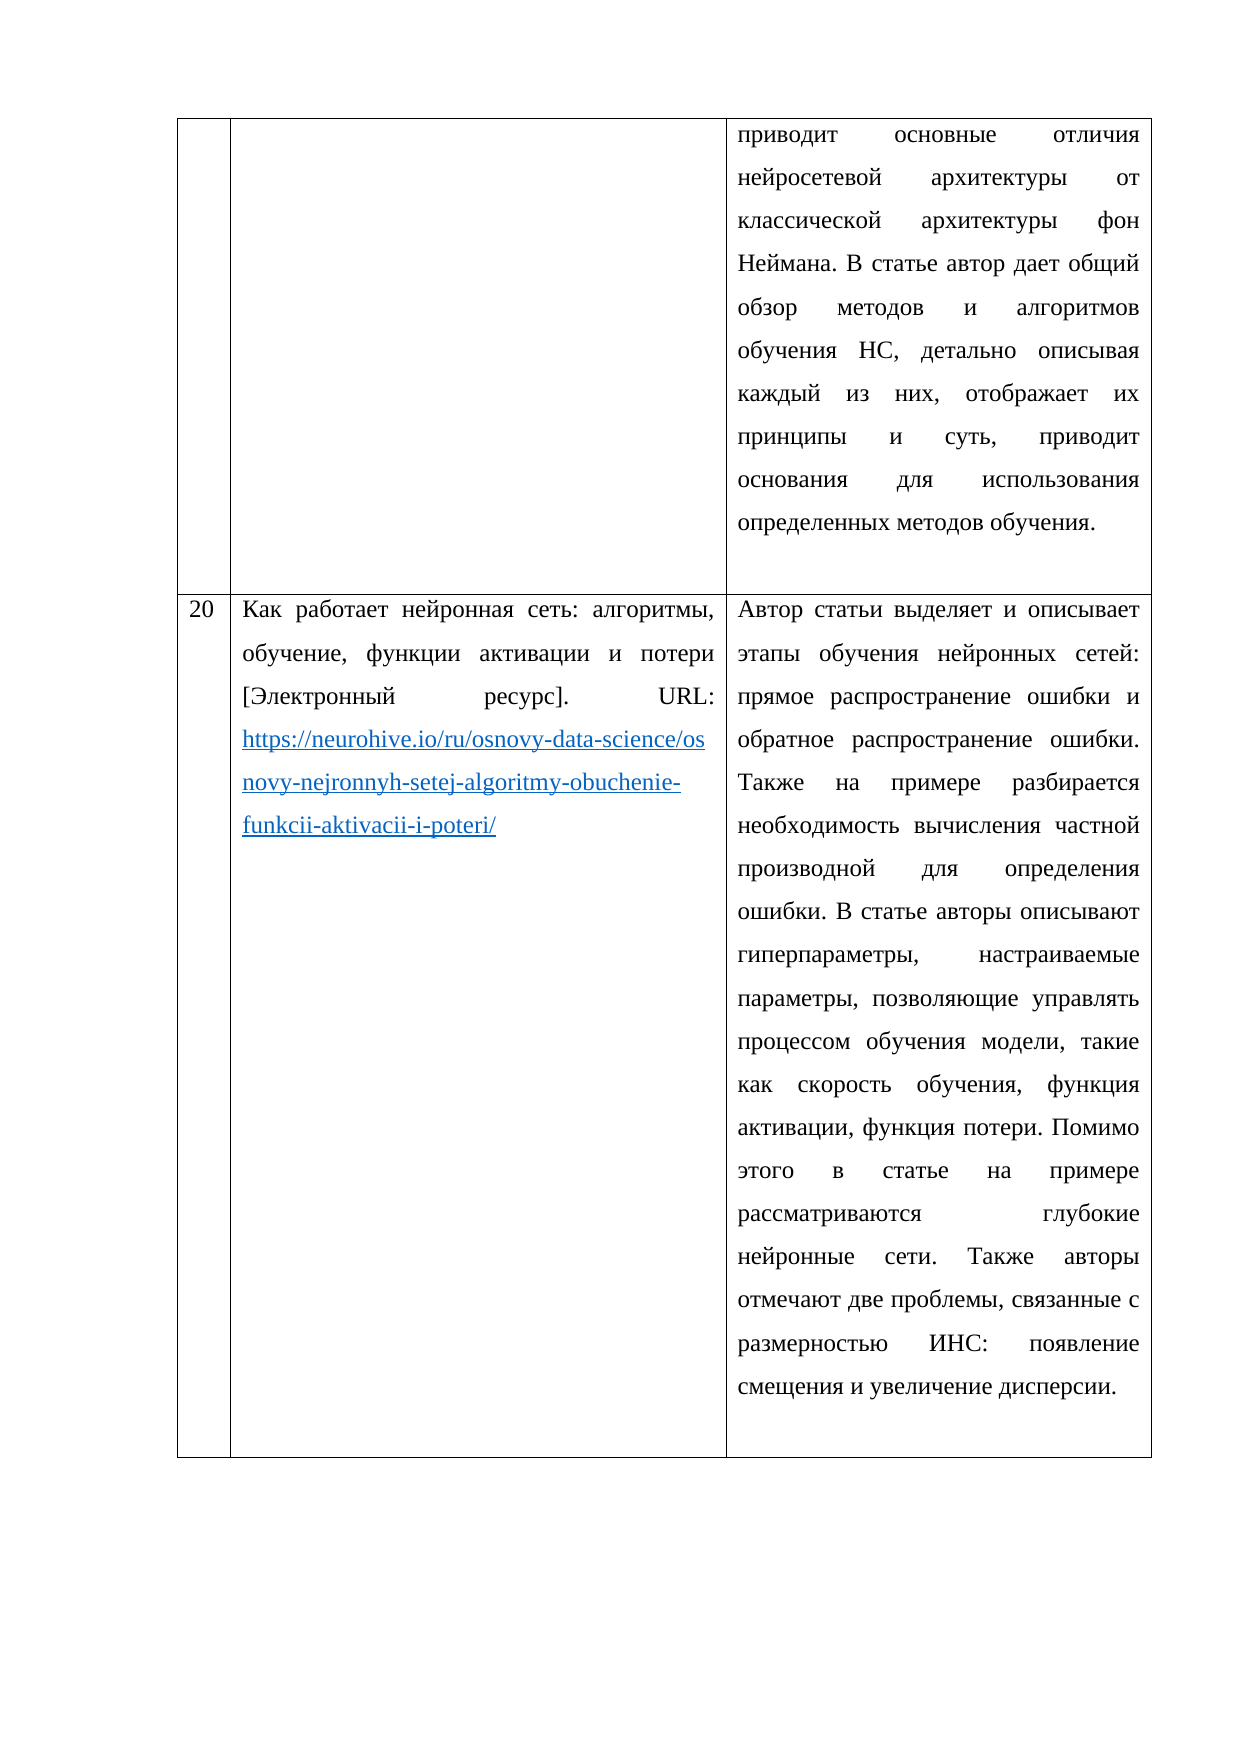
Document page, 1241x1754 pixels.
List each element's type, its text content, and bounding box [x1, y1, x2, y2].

table_cell Как работает нейронная сеть: алгоритмы, обучение, функции активации и потери [Электронный ресурс]. URL: https://neurohive.io/ru/osnovy-data-science/osnovy-nejronnyh-setej-algoritmy-obuchenie-funkcii-aktivacii-i-poteri/ [231, 595, 726, 1457]
table_cell 20 [178, 595, 230, 1457]
table_cell Автор статьи выделяет и описывает этапы обучения нейронных сетей: прямое распространение ошибки и обратное распространение ошибки. Также на примере разбирается необходимость вычисления частной производной для определения ошибки. В статье авторы описывают гиперпараметры, настраиваемые параметры, позволяющие управлять процессом обучения модели, такие как скорость обучения, функция активации, функция потери. Помимо этого в статье на примере рассматриваются глубокие нейронные сети. Также авторы отмечают две проблемы, связанные с размерностью ИНС: появление смещения и увеличение дисперсии. [727, 595, 1151, 1457]
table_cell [231, 119, 726, 593]
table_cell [727, 119, 1151, 593]
table_cell 19 [178, 119, 230, 593]
